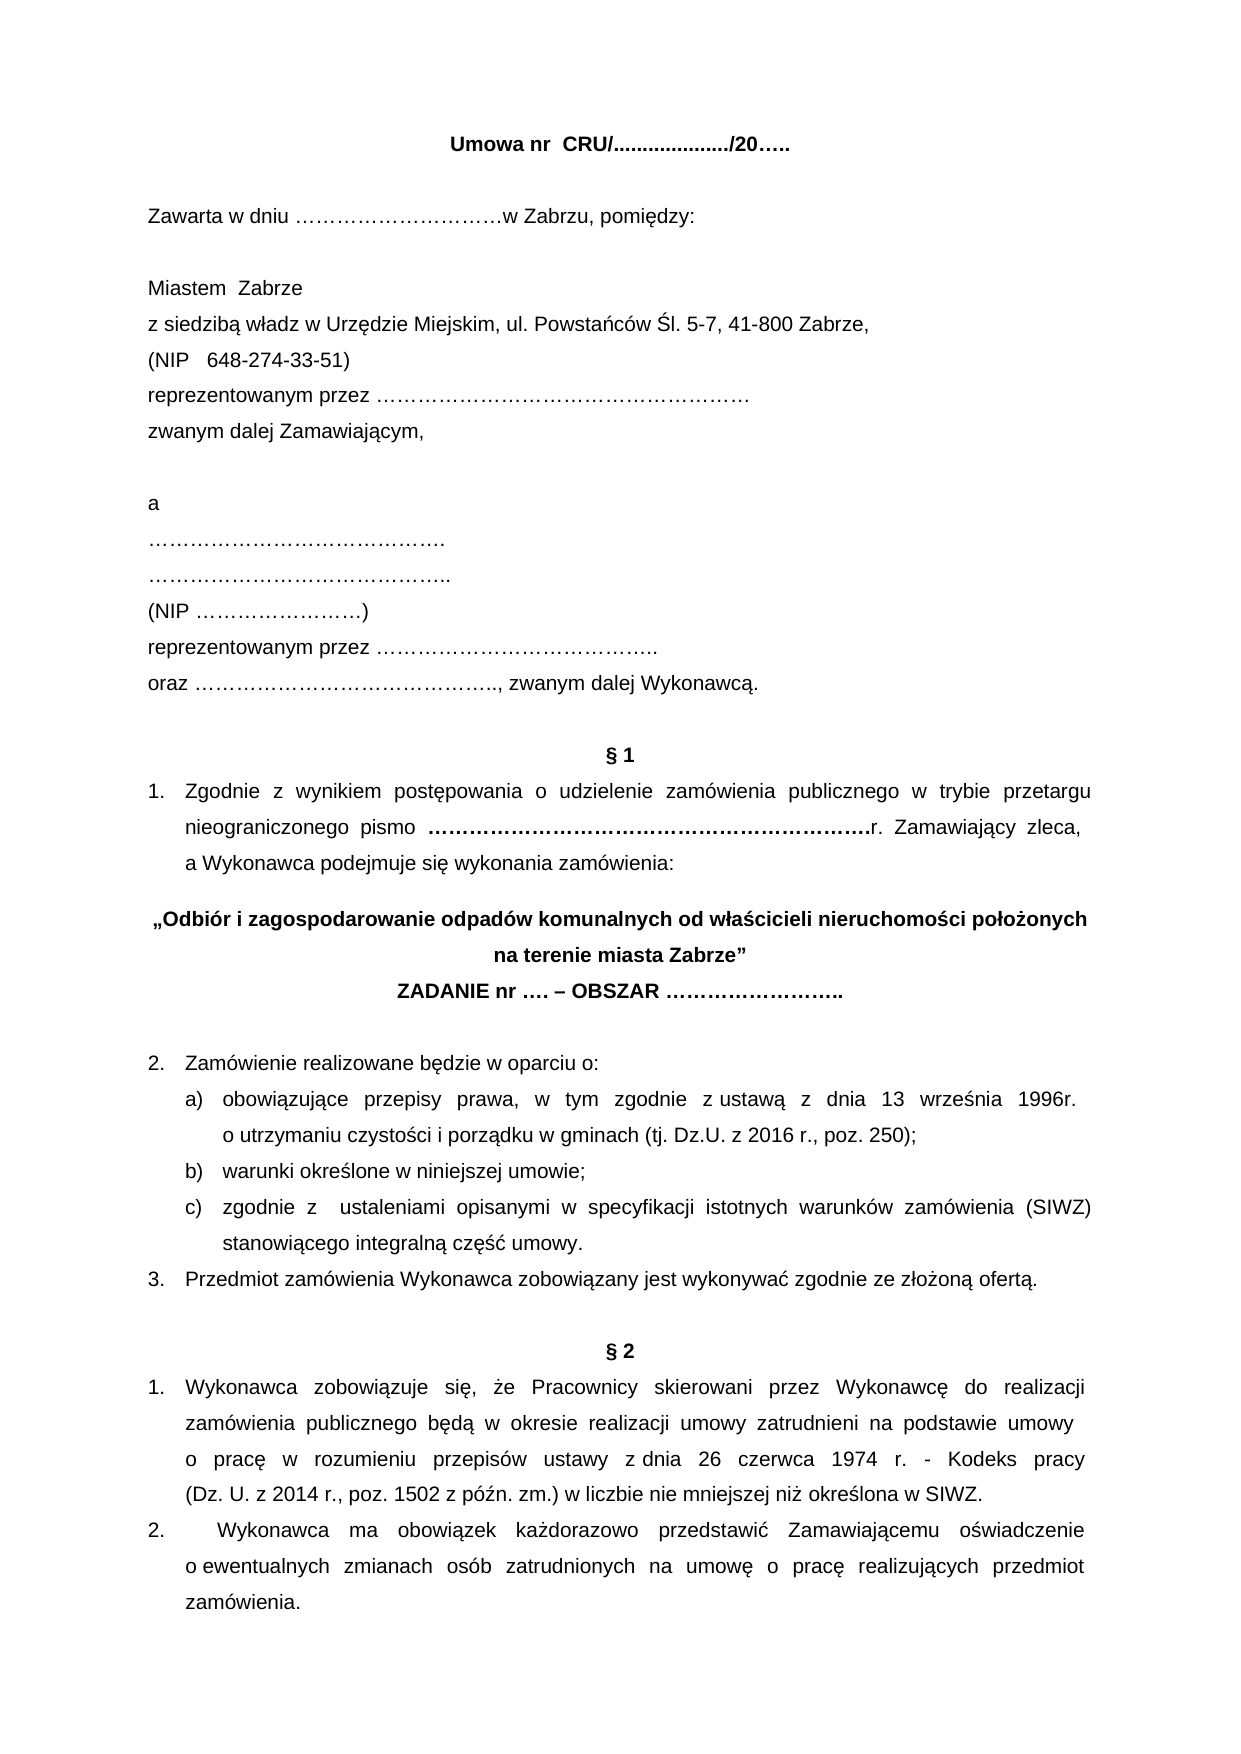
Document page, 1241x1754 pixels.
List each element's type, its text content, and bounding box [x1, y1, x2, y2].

text § 1 [148, 743, 1093, 767]
text (NIP 648-274-33-51) [148, 347, 1022, 371]
text § 2 [148, 1338, 1093, 1362]
list zgodnie z ustaleniami opisanymi w specyfikacji istotnych warunków zamówienia (SIWZ) stanowiącego integralną część umowy. [185, 1195, 1093, 1255]
text ……………………………………. [148, 527, 1022, 551]
list Wykonawca ma obowiązek każdorazowo przedstawić Zamawiającemu oświadczenie o ewentualnych zmianach osób zatrudnionych na umowę o pracę realizujących przedmiot zamówienia. [148, 1518, 1086, 1614]
text a [148, 491, 1022, 515]
text zwanym dalej Zamawiającym, [148, 419, 1022, 443]
list Zgodnie z wynikiem postępowania o udzielenie zamówienia publicznego w trybie przetargu nieograniczonego pismo ……………………………………………………….r. Zamawiający zleca, a Wykonawca podejmuje się wykonania zamówienia: [148, 779, 1093, 874]
text ZADANIE nr …. – OBSZAR …………………….. [148, 979, 1093, 1003]
text oraz …………………………………….., zwanym dalej Wykonawcą. [148, 671, 1022, 695]
list Wykonawca zobowiązuje się, że Pracownicy skierowani przez Wykonawcę do realizacji zamówienia publicznego będą w okresie realizacji umowy zatrudnieni na podstawie umowy o pracę w rozumieniu przepisów ustawy z dnia 26 czerwca 1974 r. - Kodeks pracy (Dz. U. z 2014 r., poz. 1502 z późn. zm.) w liczbie nie mniejszej niż określona w SIWZ. [148, 1374, 1086, 1506]
text reprezentowanym przez ………………………………….. [148, 635, 1022, 659]
text z siedzibą władz w Urzędzie Miejskim, ul. Powstańców Śl. 5-7, 41-800 Zabrze, [148, 311, 1022, 335]
list warunki określone w niniejszej umowie; [185, 1159, 1093, 1183]
list obowiązujące przepisy prawa, w tym zgodnie z ustawą z dnia 13 września 1996r. o utrzymaniu czystości i porządku w gminach (tj. Dz.U. z 2016 r., poz. 250); [185, 1087, 1093, 1147]
text reprezentowanym przez ……………………………………………… [148, 383, 1093, 407]
text Miastem Zabrze [148, 276, 1022, 299]
text (NIP ……………………) [148, 599, 1022, 623]
text …………………………………….. [148, 563, 1022, 587]
list Przedmiot zamówienia Wykonawca zobowiązany jest wykonywać zgodnie ze złożoną ofertą. [148, 1267, 1093, 1291]
list Zamówienie realizowane będzie w oparciu o: [148, 1051, 1093, 1075]
text „Odbiór i zagospodarowanie odpadów komunalnych od właścicieli nieruchomości położonych na terenie miasta Zabrze” [148, 907, 1093, 967]
text Zawarta w dniu …………………………w Zabrzu, pomiędzy: [148, 204, 1022, 228]
text Umowa nr CRU/..................../20….. [148, 132, 1093, 156]
